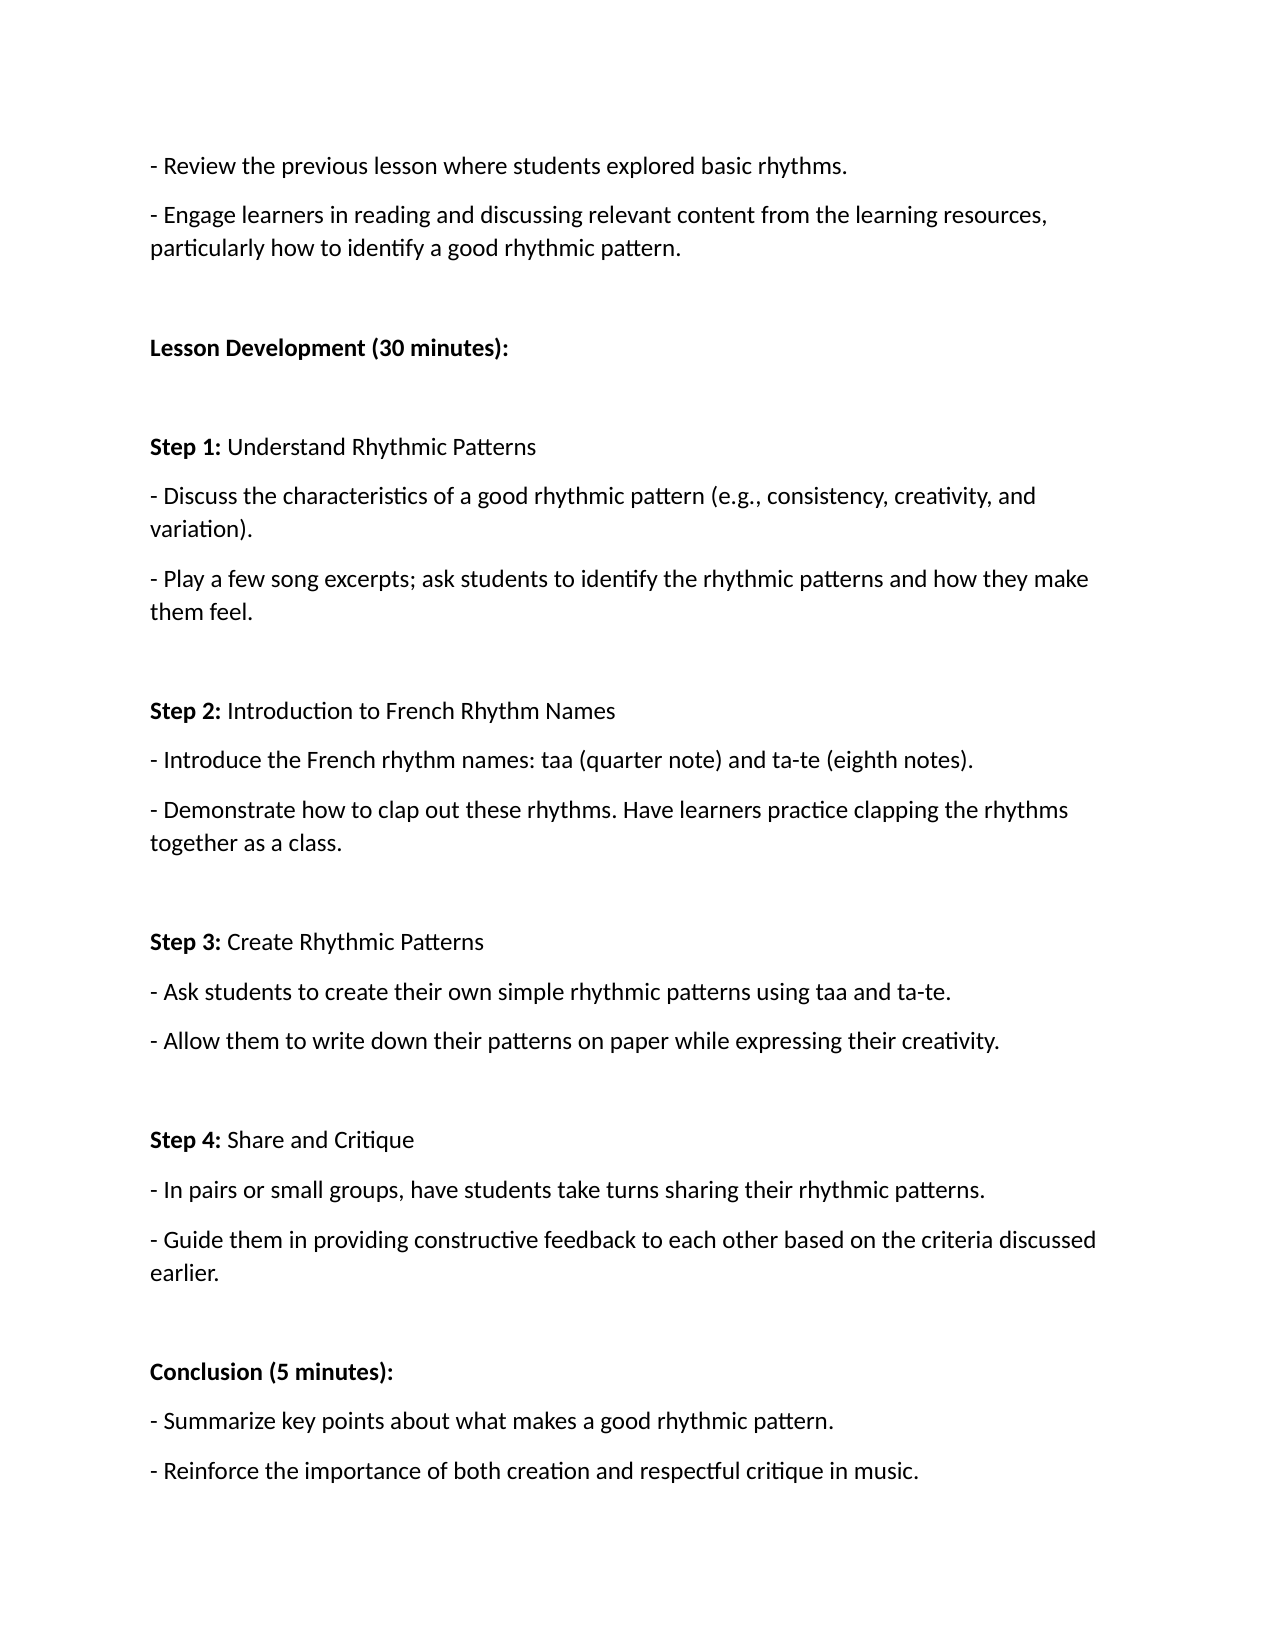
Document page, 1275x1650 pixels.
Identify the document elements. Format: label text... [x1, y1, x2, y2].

text Step 2: Introduction to French Rhythm Names [150, 695, 1125, 726]
text Step 1: Understand Rhythmic Patterns [150, 431, 1125, 461]
text - Demonstrate how to clap out these rhythms. Have learners practice clapping the rhythms together as a class. [150, 794, 1125, 858]
text - Guide them in providing constructive feedback to each other based on the criteria discussed earlier. [150, 1224, 1125, 1287]
text - Ask students to create their own simple rhythmic patterns using taa and ta-te. [150, 976, 1125, 1006]
text - Engage learners in reading and discussing relevant content from the learning resources, particularly how to identify a good rhythmic pattern. [150, 199, 1125, 263]
text - Review the previous lesson where students explored basic rhythms. [150, 150, 1125, 181]
text - Discuss the characteristics of a good rhythmic pattern (e.g., consistency, creativity, and variation). [150, 480, 1125, 544]
text - Summarize key points about what makes a good rhythmic pattern. [150, 1405, 1125, 1436]
text Step 3: Create Rhythmic Patterns [150, 926, 1125, 957]
text Step 4: Share and Critique [150, 1124, 1125, 1155]
text - In pairs or small groups, have students take turns sharing their rhythmic patterns. [150, 1174, 1125, 1205]
text - Reinforce the importance of both creation and respectful critique in music. [150, 1455, 1125, 1486]
text - Allow them to write down their patterns on paper while expressing their creativity. [150, 1025, 1125, 1056]
text Lesson Development (30 minutes): [150, 332, 1125, 362]
text Conclusion (5 minutes): [150, 1356, 1125, 1386]
text - Introduce the French rhythm names: taa (quarter note) and ta-te (eighth notes). [150, 744, 1125, 775]
text - Play a few song excerpts; ask students to identify the rhythmic patterns and how they make them feel. [150, 563, 1125, 626]
